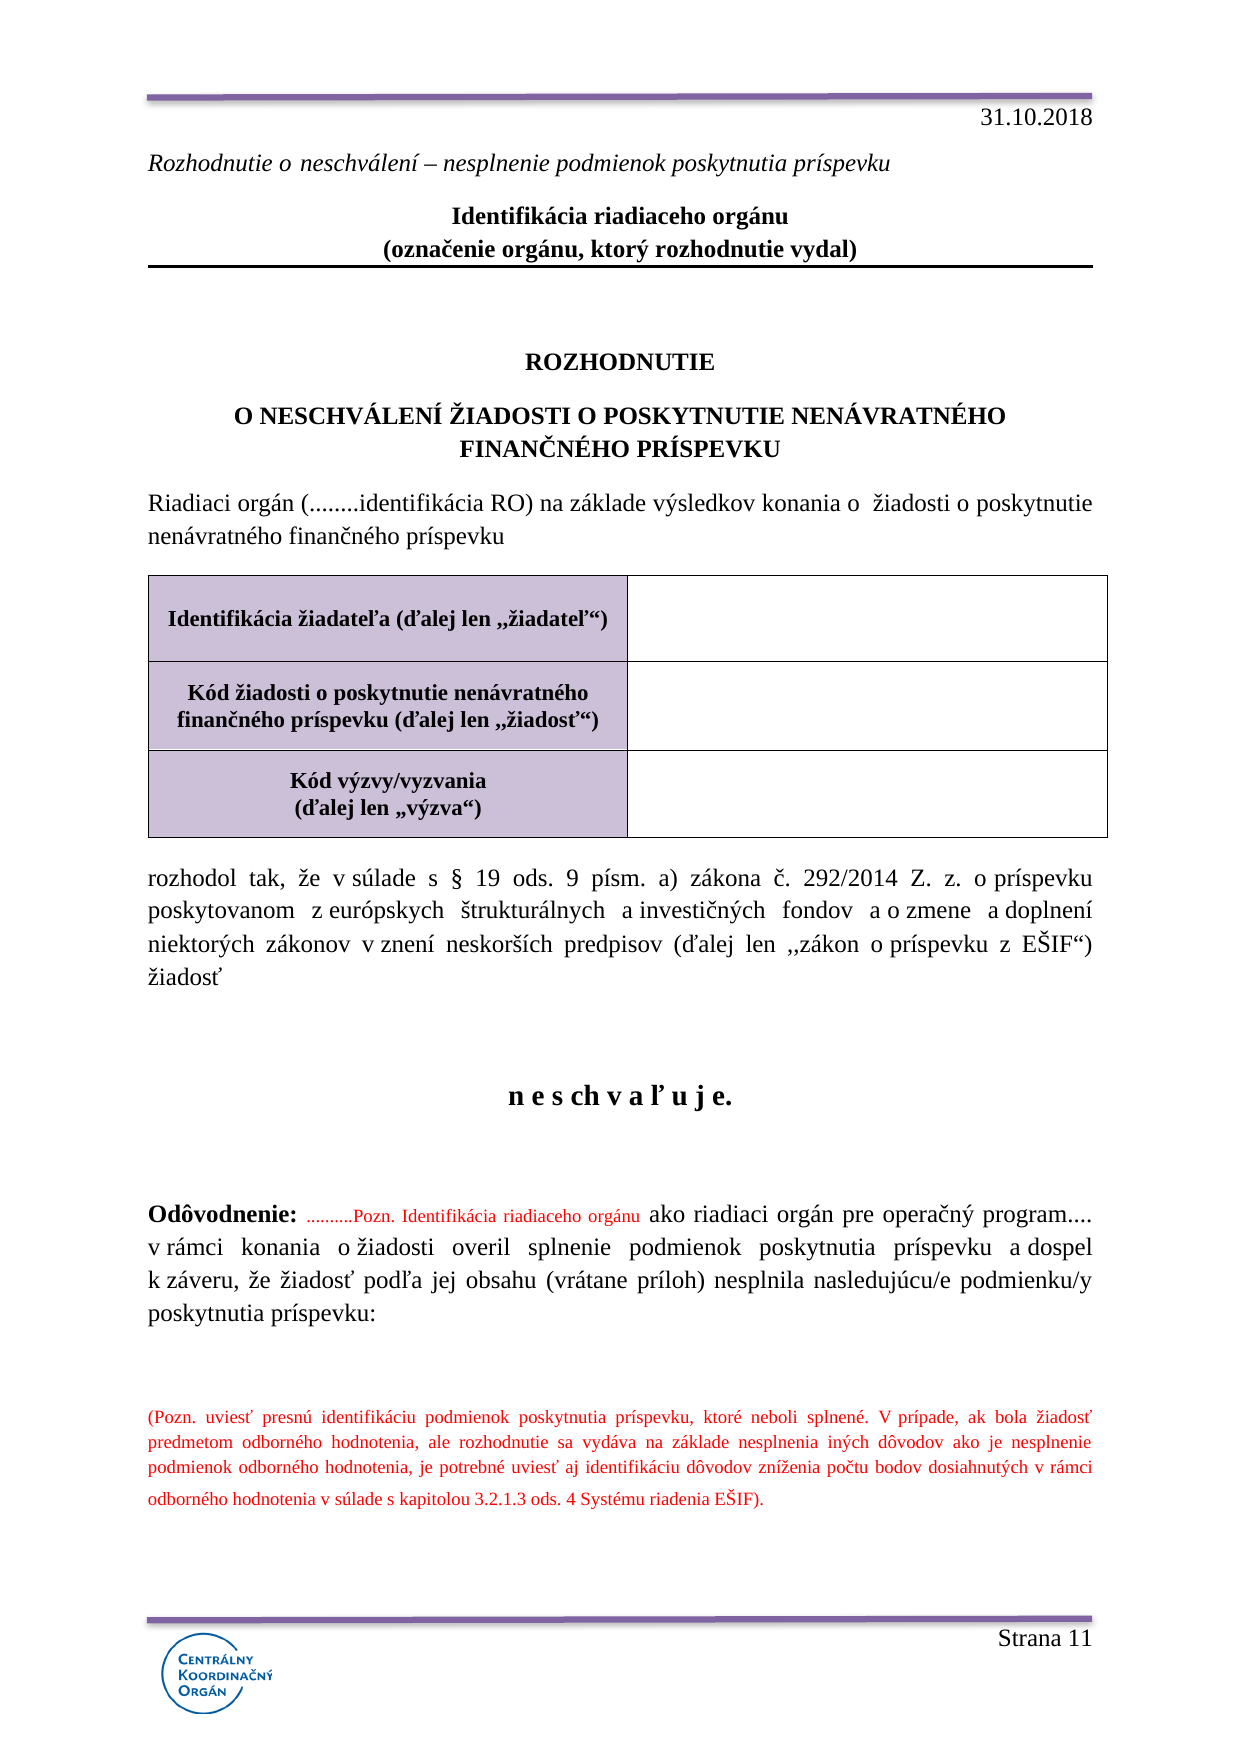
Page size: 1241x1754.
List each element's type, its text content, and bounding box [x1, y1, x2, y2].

table_cell [628, 751, 1107, 837]
text (Pozn. uviesť presnú identifikáciu podmienok poskytnutia príspevku, ktoré neboli splnené. V prípade, ak bola žiadosť predmetom odborného hodnotenia, ale rozhodnutie sa vydáva na základe nesplnenia iných dôvodov ako je nesplnenie podmienok odborného hodnotenia, je potrebné uviesť aj identifikáciu dôvodov zníženia počtu bodov dosiahnutých v rámci odborného hodnotenia v súlade s kapitolou 3.2.1.3 ods. 4 Systému riadenia EŠIF). [148, 1406, 1093, 1510]
table_header [628, 576, 1107, 661]
text Riadiaci orgán (........identifikácia RO) na základe výsledkov konania o žiadosti o poskytnutie nenávratného finančného príspevku [148, 488, 1093, 550]
table_cell Kód žiadosti o poskytnutie nenávratného finančného príspevku (ďalej len ,,žiadosť“) [149, 662, 627, 749]
picture [159, 1631, 272, 1713]
text Odôvodnenie: ..........Pozn. Identifikácia riadiaceho orgánu ako riadiaci orgán pre operačný program.... v rámci konania o žiadosti overil splnenie podmienok poskytnutia príspevku a dospel k záveru, že žiadosť podľa jej obsahu (vrátane príloh) nesplnila nasledujúcu/e podmienku/y poskytnutia príspevku: [148, 1199, 1093, 1327]
text (označenie orgánu, ktorý rozhodnutie vydal) [148, 234, 1093, 265]
table_cell Kód výzvy/vyzvania (ďalej len „výzva“) [149, 751, 627, 837]
text rozhodol tak, že v súlade s § 19 ods. 9 písm. a) zákona č. 292/2014 Z. z. o príspevku poskytovanom z európskych štrukturálnych a investičných fondov a o zmene a doplnení niektorých zákonov v znení neskorších predpisov (ďalej len ,,zákon o príspevku z EŠIF“) žiadosť [148, 863, 1093, 990]
text n e s ch v a ľ u j e. [148, 1078, 1093, 1111]
text Rozhodnutie o neschválení – nesplnenie podmienok poskytnutia príspevku [148, 148, 1093, 176]
text ROZHODNUTIE [148, 347, 1093, 376]
text Identifikácia riadiaceho orgánu [148, 201, 1093, 230]
table_cell [628, 662, 1107, 749]
text O NESCHVÁLENÍ ŽIADOSTI O POSKYTNUTIE NENÁVRATNÉHO FINANČNÉHO PRÍSPEVKU [148, 401, 1093, 463]
table_header Identifikácia žiadateľa (ďalej len ,,žiadateľ“) [149, 576, 627, 661]
